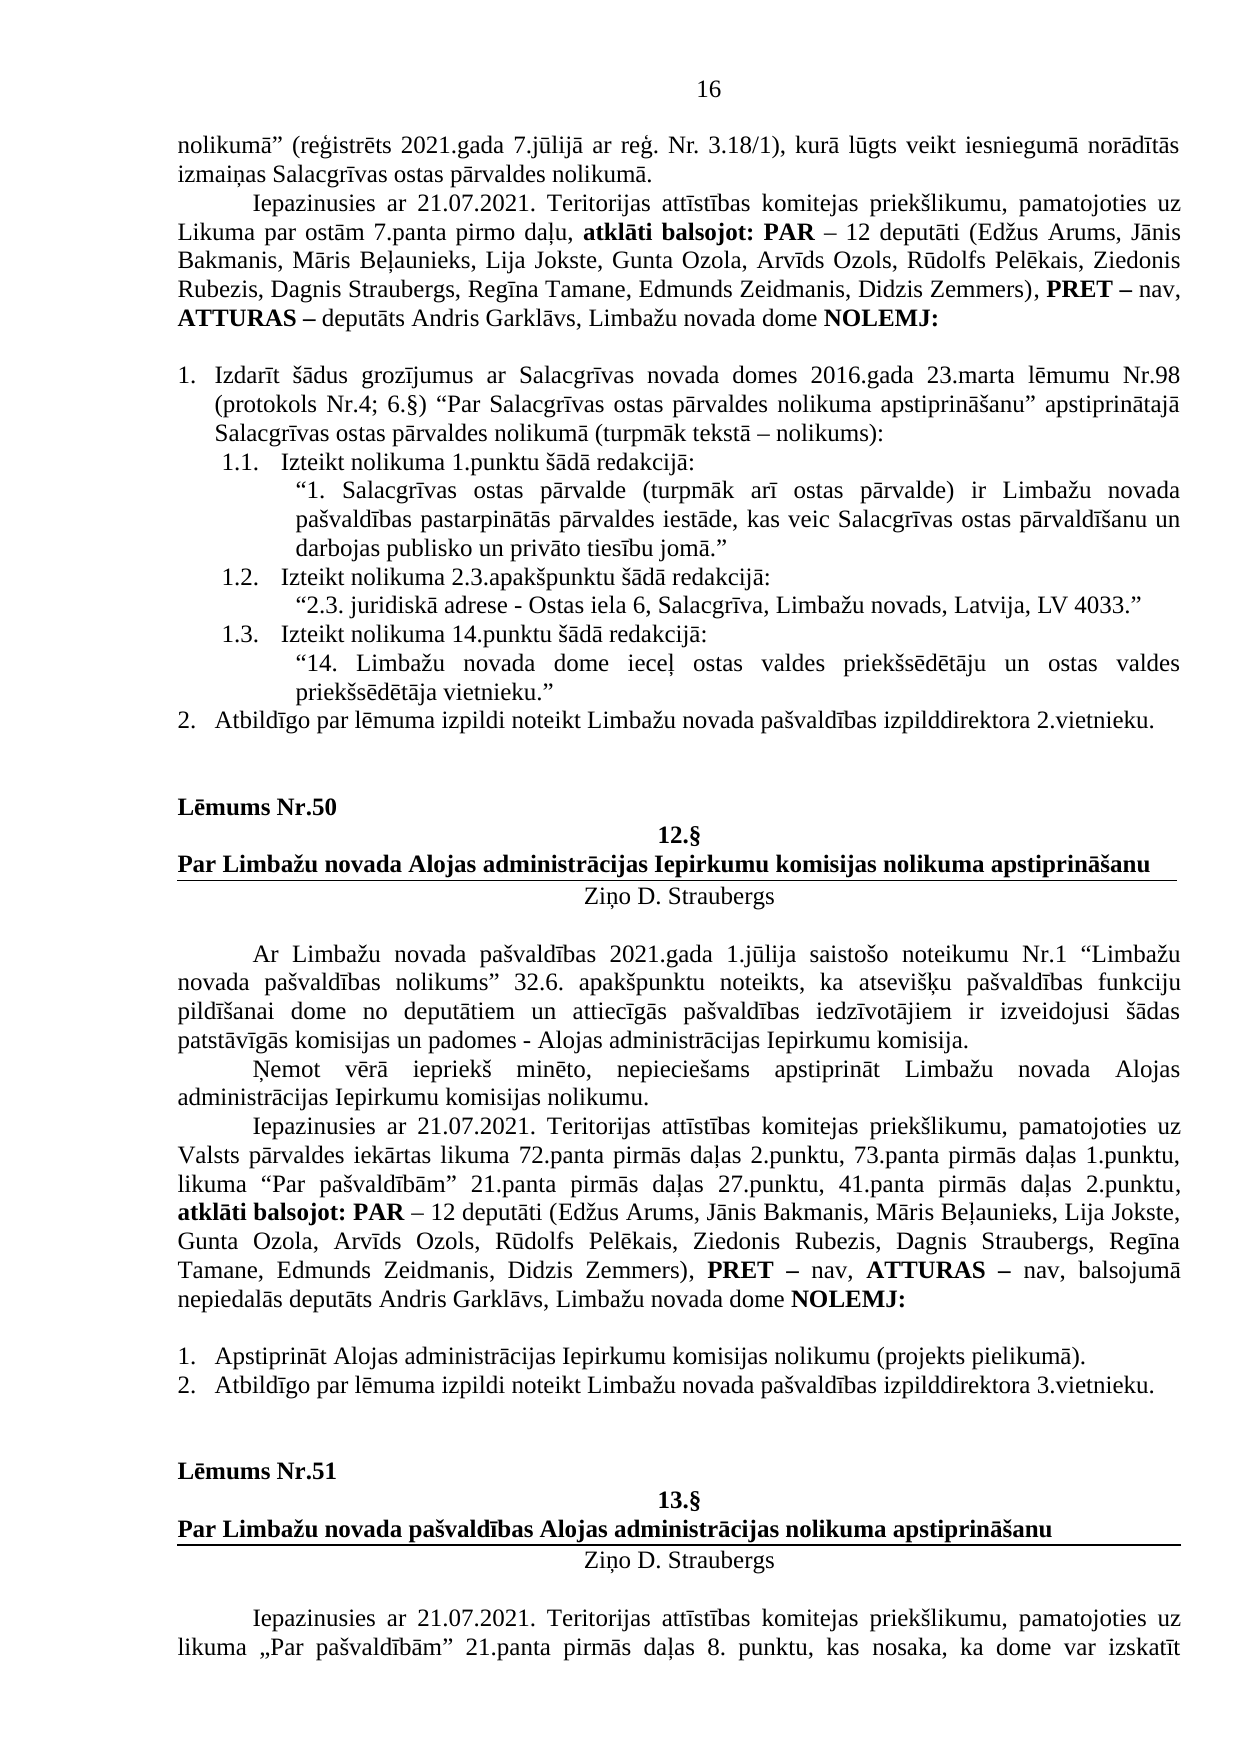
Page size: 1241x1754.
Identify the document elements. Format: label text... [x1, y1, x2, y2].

text Ar Limbažu novada pašvaldības 2021.gada 1.jūlija saistošo noteikumu Nr.1 “Limbažu novada pašvaldības nolikums” 32.6. apakšpunktu noteikts, ka atsevišķu pašvaldības funkciju pildīšanai dome no deputātiem un attiecīgās pašvaldības iedzīvotājiem ir izveidojusi šādas patstāvīgās komisijas un padomes - Alojas administrācijas Iepirkumu komisija. [177, 939, 1181, 1054]
text Lēmums Nr.50 [177, 792, 1181, 821]
text 13.§ [177, 1485, 1181, 1514]
text Iepazinusies ar 21.07.2021. Teritorijas attīstības komitejas priekšlikumu, pamatojoties uz Valsts pārvaldes iekārtas likuma 72.panta pirmās daļas 2.punktu, 73.panta pirmās daļas 1.punktu, likuma “Par pašvaldībām” 21.panta pirmās daļas 27.punktu, 41.panta pirmās daļas 2.punktu, atklāti balsojot: PAR – 12 deputāti (Edžus Arums, Jānis Bakmanis, Māris Beļaunieks, Lija Jokste, Gunta Ozola, Arvīds Ozols, Rūdolfs Pelēkais, Ziedonis Rubezis, Dagnis Straubergs, Regīna Tamane, Edmunds Zeidmanis, Didzis Zemmers), PRET – nav, ATTURAS – nav, balsojumā nepiedalās deputāts Andris Garklāvs, Limbažu novada dome NOLEMJ: [177, 1111, 1181, 1312]
text “1. Salacgrīvas ostas pārvalde (turpmāk arī ostas pārvalde) ir Limbažu novada pašvaldības pastarpinātās pārvaldes iestāde, kas veic Salacgrīvas ostas pārvaldīšanu un darbojas publisko un privāto tiesību jomā.” [295, 476, 1181, 562]
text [177, 131, 1181, 188]
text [177, 1603, 1181, 1661]
text 12.§ [177, 821, 1181, 849]
list Izteikt nolikuma 1.punktu šādā redakcijā: [221, 447, 1181, 476]
list Apstiprināt Alojas administrācijas Iepirkumu komisijas nolikumu (projekts pielikumā). [177, 1341, 1181, 1370]
text Par Limbažu novada pašvaldības Alojas administrācijas nolikuma apstiprināšanu [177, 1514, 1181, 1544]
text Lēmums Nr.51 [177, 1456, 1181, 1485]
text Ziņo D. Straubergs [177, 1546, 1181, 1574]
text “14. Limbažu novada dome ieceļ ostas valdes priekšsēdētāju un ostas valdes priekšsēdētāja vietnieku.” [295, 648, 1181, 706]
list Atbildīgo par lēmuma izpildi noteikt Limbažu novada pašvaldības izpilddirektora 3.vietnieku. [177, 1370, 1181, 1399]
text Par Limbažu novada Alojas administrācijas Iepirkumu komisijas nolikuma apstiprināšanu [177, 849, 1177, 880]
list Atbildīgo par lēmuma izpildi noteikt Limbažu novada pašvaldības izpilddirektora 2.vietnieku. [177, 706, 1181, 734]
text Ziņo D. Straubergs [177, 881, 1181, 910]
text Iepazinusies ar 21.07.2021. Teritorijas attīstības komitejas priekšlikumu, pamatojoties uz Likuma par ostām 7.panta pirmo daļu, atklāti balsojot: PAR – 12 deputāti (Edžus Arums, Jānis Bakmanis, Māris Beļaunieks, Lija Jokste, Gunta Ozola, Arvīds Ozols, Rūdolfs Pelēkais, Ziedonis Rubezis, Dagnis Straubergs, Regīna Tamane, Edmunds Zeidmanis, Didzis Zemmers), PRET – nav, ATTURAS – deputāts Andris Garklāvs, Limbažu novada dome NOLEMJ: [177, 188, 1181, 332]
list Izteikt nolikuma 2.3.apakšpunktu šādā redakcijā: [221, 562, 1181, 591]
text “2.3. juridiskā adrese - Ostas iela 6, Salacgrīva, Limbažu novads, Latvija, LV 4033.” [295, 591, 1181, 619]
list Izdarīt šādus grozījumus ar Salacgrīvas novada domes 2016.gada 23.marta lēmumu Nr.98 (protokols Nr.4; 6.§) “Par Salacgrīvas ostas pārvaldes nolikuma apstiprināšanu” apstiprinātajā Salacgrīvas ostas pārvaldes nolikumā (turpmāk tekstā – nolikums): [177, 361, 1181, 447]
text Ņemot vērā iepriekš minēto, nepieciešams apstiprināt Limbažu novada Alojas administrācijas Iepirkumu komisijas nolikumu. [177, 1054, 1181, 1111]
list Izteikt nolikuma 14.punktu šādā redakcijā: [221, 619, 1181, 648]
